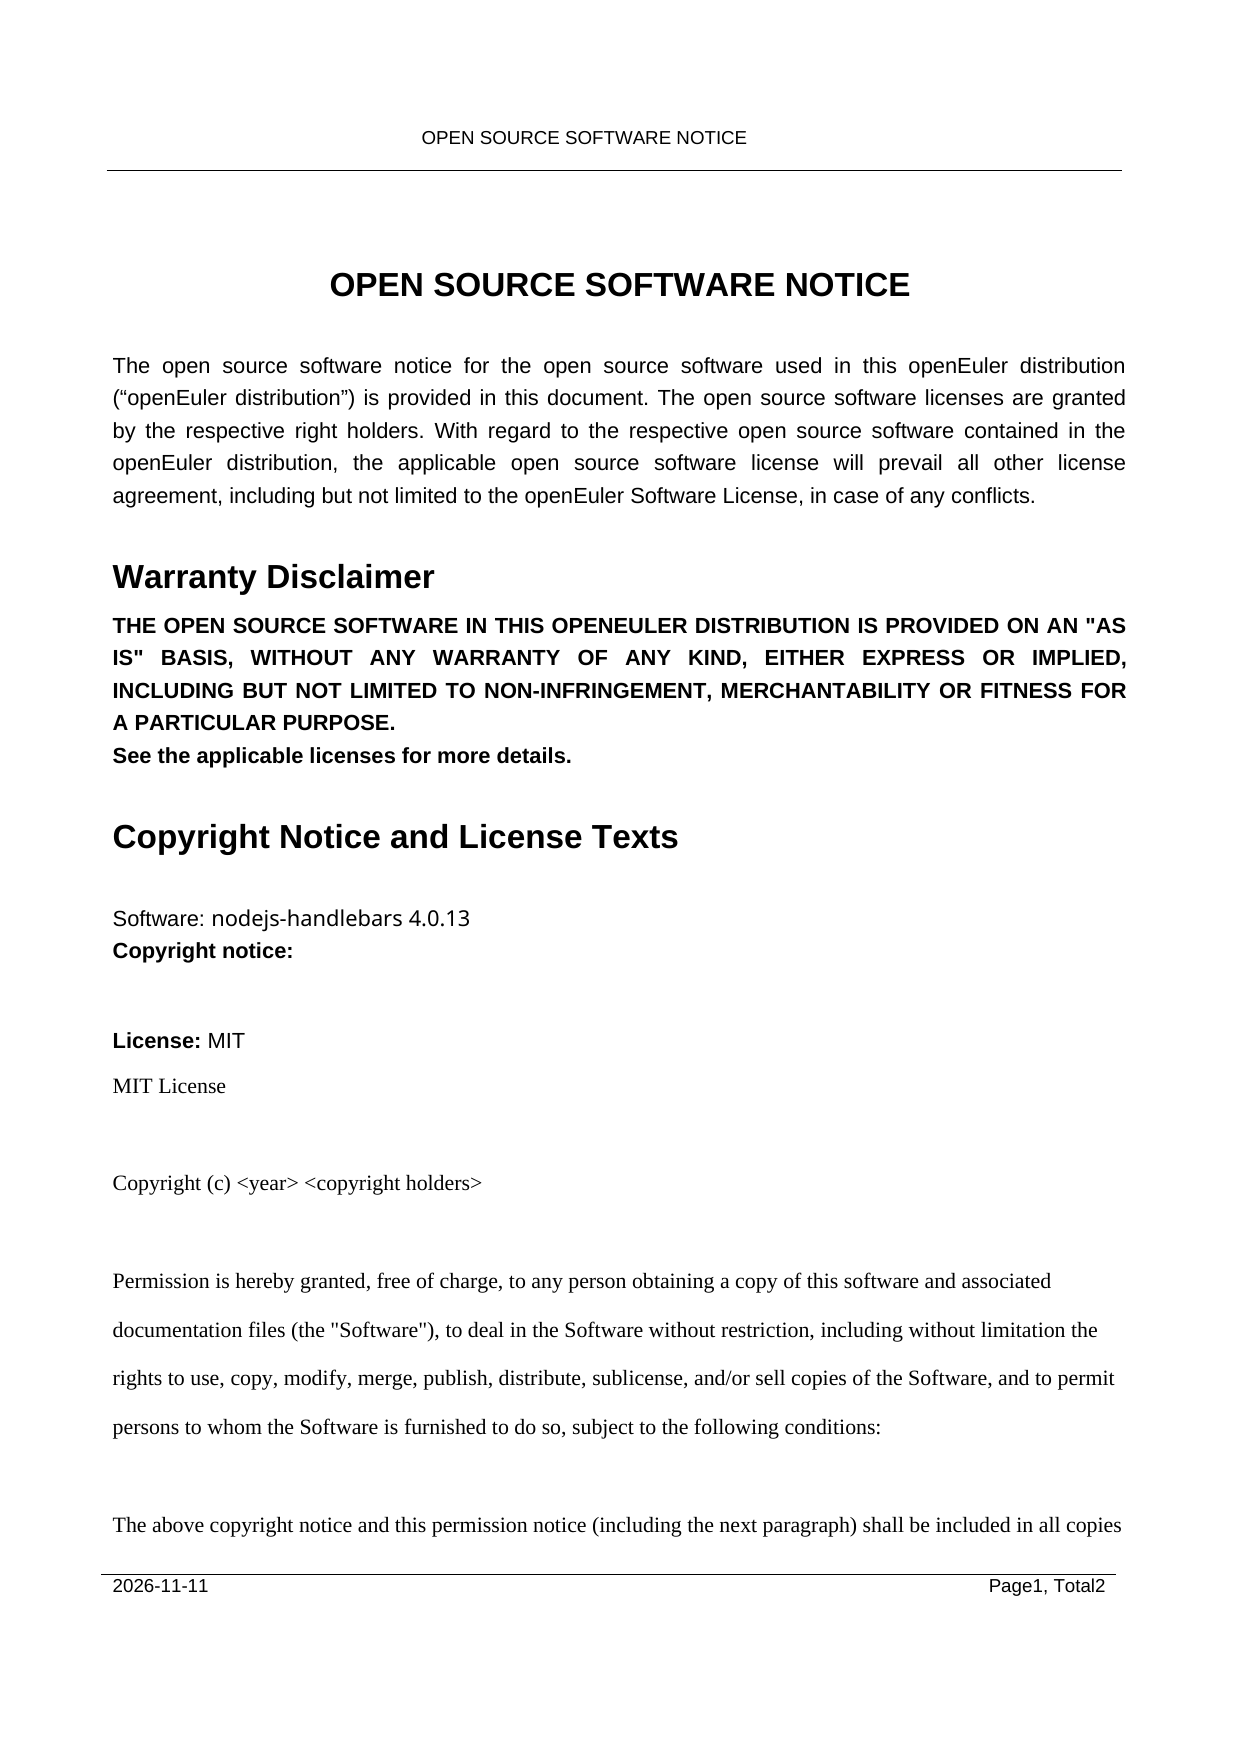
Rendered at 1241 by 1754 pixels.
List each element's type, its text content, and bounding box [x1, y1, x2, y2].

text Warranty Disclaimer [112, 544, 1128, 609]
text THE OPEN SOURCE SOFTWARE IN THIS OPENEULER DISTRIBUTION IS PROVIDED ON AN "AS IS" BASIS, WITHOUT ANY WARRANTY OF ANY KIND, EITHER EXPRESS OR IMPLIED, INCLUDING BUT NOT LIMITED TO NON-INFRINGEMENT, MERCHANTABILITY OR FITNESS FOR A PARTICULAR PURPOSE. See the applicable licenses for more details. [112, 609, 1128, 771]
text Copyright Notice and License Texts [112, 804, 1128, 869]
text OPEN SOURCE SOFTWARE NOTICE [112, 251, 1128, 316]
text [112, 1069, 1128, 1541]
text Copyright notice: [112, 934, 1128, 966]
text Software: nodejs-handlebars 4.0.13 [112, 901, 1128, 934]
text License: MIT [112, 1024, 1128, 1057]
text The open source software notice for the open source software used in this openEuler distribution (“openEuler distribution”) is provided in this document. The open source software licenses are granted by the respective right holders. With regard to the respective open source software contained in the openEuler distribution, the applicable open source software license will prevail all other license agreement, including but not limited to the openEuler Software License, in case of any conflicts. [112, 349, 1128, 511]
